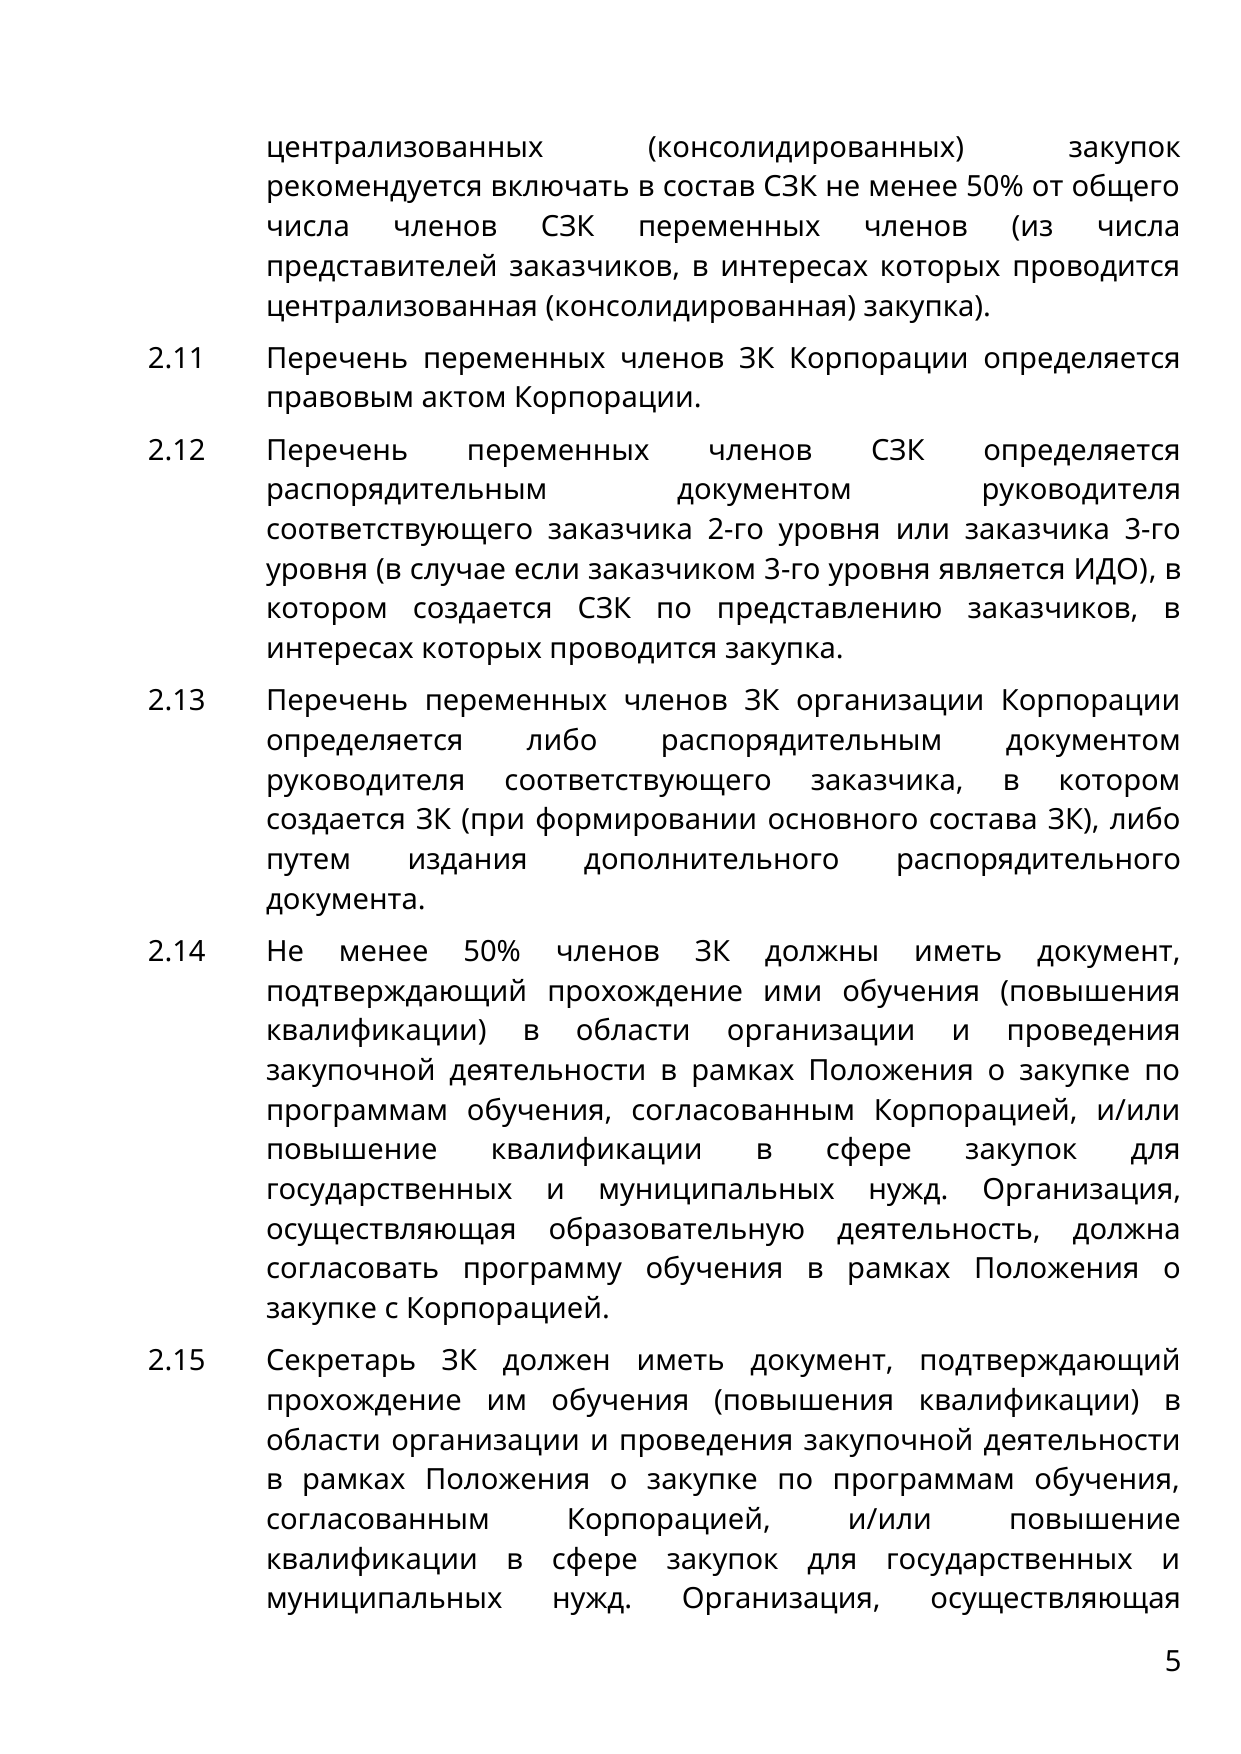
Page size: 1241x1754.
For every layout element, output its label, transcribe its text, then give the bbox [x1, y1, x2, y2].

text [148, 1339, 1181, 1617]
text Перечень переменных членов ЗК организации Корпорации определяется либо распорядительным документом руководителя соответствующего заказчика, в котором создается ЗК (при формировании основного состава ЗК), либо путем издания дополнительного распорядительного документа. [148, 679, 1181, 918]
text Перечень переменных членов СЗК определяется распорядительным документом руководителя соответствующего заказчика 2-го уровня или заказчика 3-го уровня (в случае если заказчиком 3-го уровня является ИДО), в котором создается СЗК по представлению заказчиков, в интересах которых проводится закупка. [148, 429, 1181, 667]
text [148, 126, 1181, 324]
text Не менее 50% членов ЗК должны иметь документ, подтверждающий прохождение ими обучения (повышения квалификации) в области организации и проведения закупочной деятельности в рамках Положения о закупке по программам обучения, согласованным Корпорацией, и/или повышение квалификации в сфере закупок для государственных и муниципальных нужд. Организация, осуществляющая образовательную деятельность, должна согласовать программу обучения в рамках Положения о закупке с Корпорацией. [148, 930, 1181, 1327]
text Перечень переменных членов ЗК Корпорации определяется правовым актом Корпорации. [148, 337, 1181, 416]
